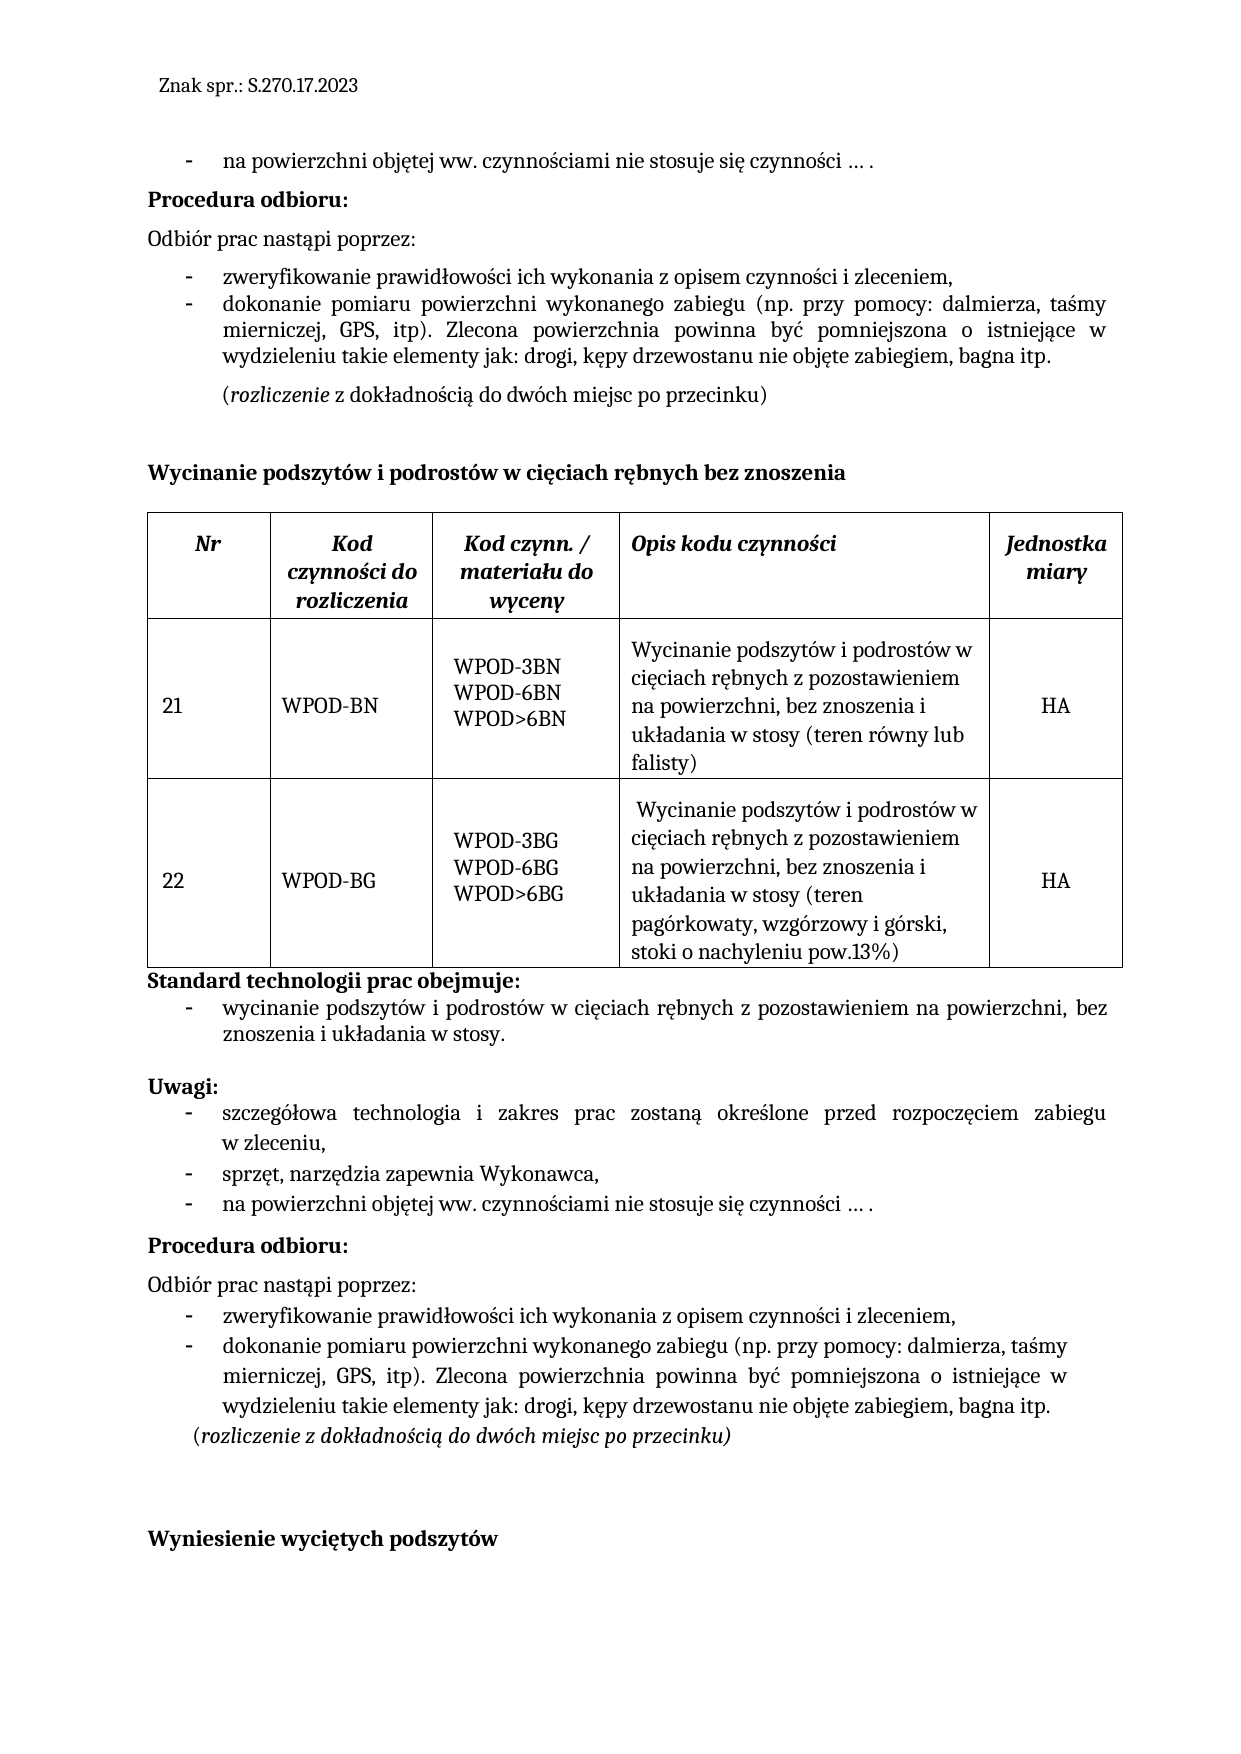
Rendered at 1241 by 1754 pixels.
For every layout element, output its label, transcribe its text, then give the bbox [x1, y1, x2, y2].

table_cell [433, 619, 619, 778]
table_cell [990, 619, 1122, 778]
text Procedura odbioru: [148, 186, 1107, 213]
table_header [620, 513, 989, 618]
text Wyniesienie wyciętych podszytów [148, 1525, 1107, 1552]
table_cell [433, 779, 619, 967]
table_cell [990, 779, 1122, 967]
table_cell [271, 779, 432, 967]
text Procedura odbioru: [148, 1233, 1107, 1260]
list na powierzchni objętej ww. czynnościami nie stosuje się czynności … . [185, 148, 1107, 174]
text Uwagi: [148, 1074, 1107, 1100]
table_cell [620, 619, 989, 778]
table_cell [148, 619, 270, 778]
list na powierzchni objętej ww. czynnościami nie stosuje się czynności … . [185, 1191, 1107, 1217]
text Wycinanie podszytów i podrostów w cięciach rębnych bez znoszenia [148, 459, 1107, 486]
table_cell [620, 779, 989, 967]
list dokonanie pomiaru powierzchni wykonanego zabiegu (np. przy pomocy: dalmierza, taśmy mierniczej, GPS, itp). Zlecona powierzchnia powinna być pomniejszona o istniejące w wydzieleniu takie elementy jak: drogi, kępy drzewostanu nie objęte zabiegiem, bagna itp. [185, 1333, 1068, 1419]
text Standard technologii prac obejmuje: [148, 968, 1107, 994]
text Odbiór prac nastąpi poprzez: [148, 1272, 1107, 1298]
list dokonanie pomiaru powierzchni wykonanego zabiegu (np. przy pomocy: dalmierza, taśmy mierniczej, GPS, itp). Zlecona powierzchnia powinna być pomniejszona o istniejące w wydzieleniu takie elementy jak: drogi, kępy drzewostanu nie objęte zabiegiem, bagna itp. [185, 291, 1107, 369]
text (rozliczenie z dokładnością do dwóch miejsc po przecinku) [148, 1423, 1107, 1449]
list zweryfikowanie prawidłowości ich wykonania z opisem czynności i zleceniem, [185, 264, 1107, 291]
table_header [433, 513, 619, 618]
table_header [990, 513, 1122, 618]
list wycinanie podszytów i podrostów w cięciach rębnych z pozostawieniem na powierzchni, bez znoszenia i układania w stosy. [185, 994, 1107, 1047]
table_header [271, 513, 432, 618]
list zweryfikowanie prawidłowości ich wykonania z opisem czynności i zleceniem, [185, 1302, 1107, 1329]
text Odbiór prac nastąpi poprzez: [148, 225, 1107, 252]
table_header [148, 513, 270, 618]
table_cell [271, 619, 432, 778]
list sprzęt, narzędzia zapewnia Wykonawca, [185, 1160, 1107, 1187]
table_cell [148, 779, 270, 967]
text (rozliczenie z dokładnością do dwóch miejsc po przecinku) [148, 382, 1107, 408]
list szczegółowa technologia i zakres prac zostaną określone przed rozpoczęciem zabiegu w zleceniu, [185, 1100, 1107, 1157]
